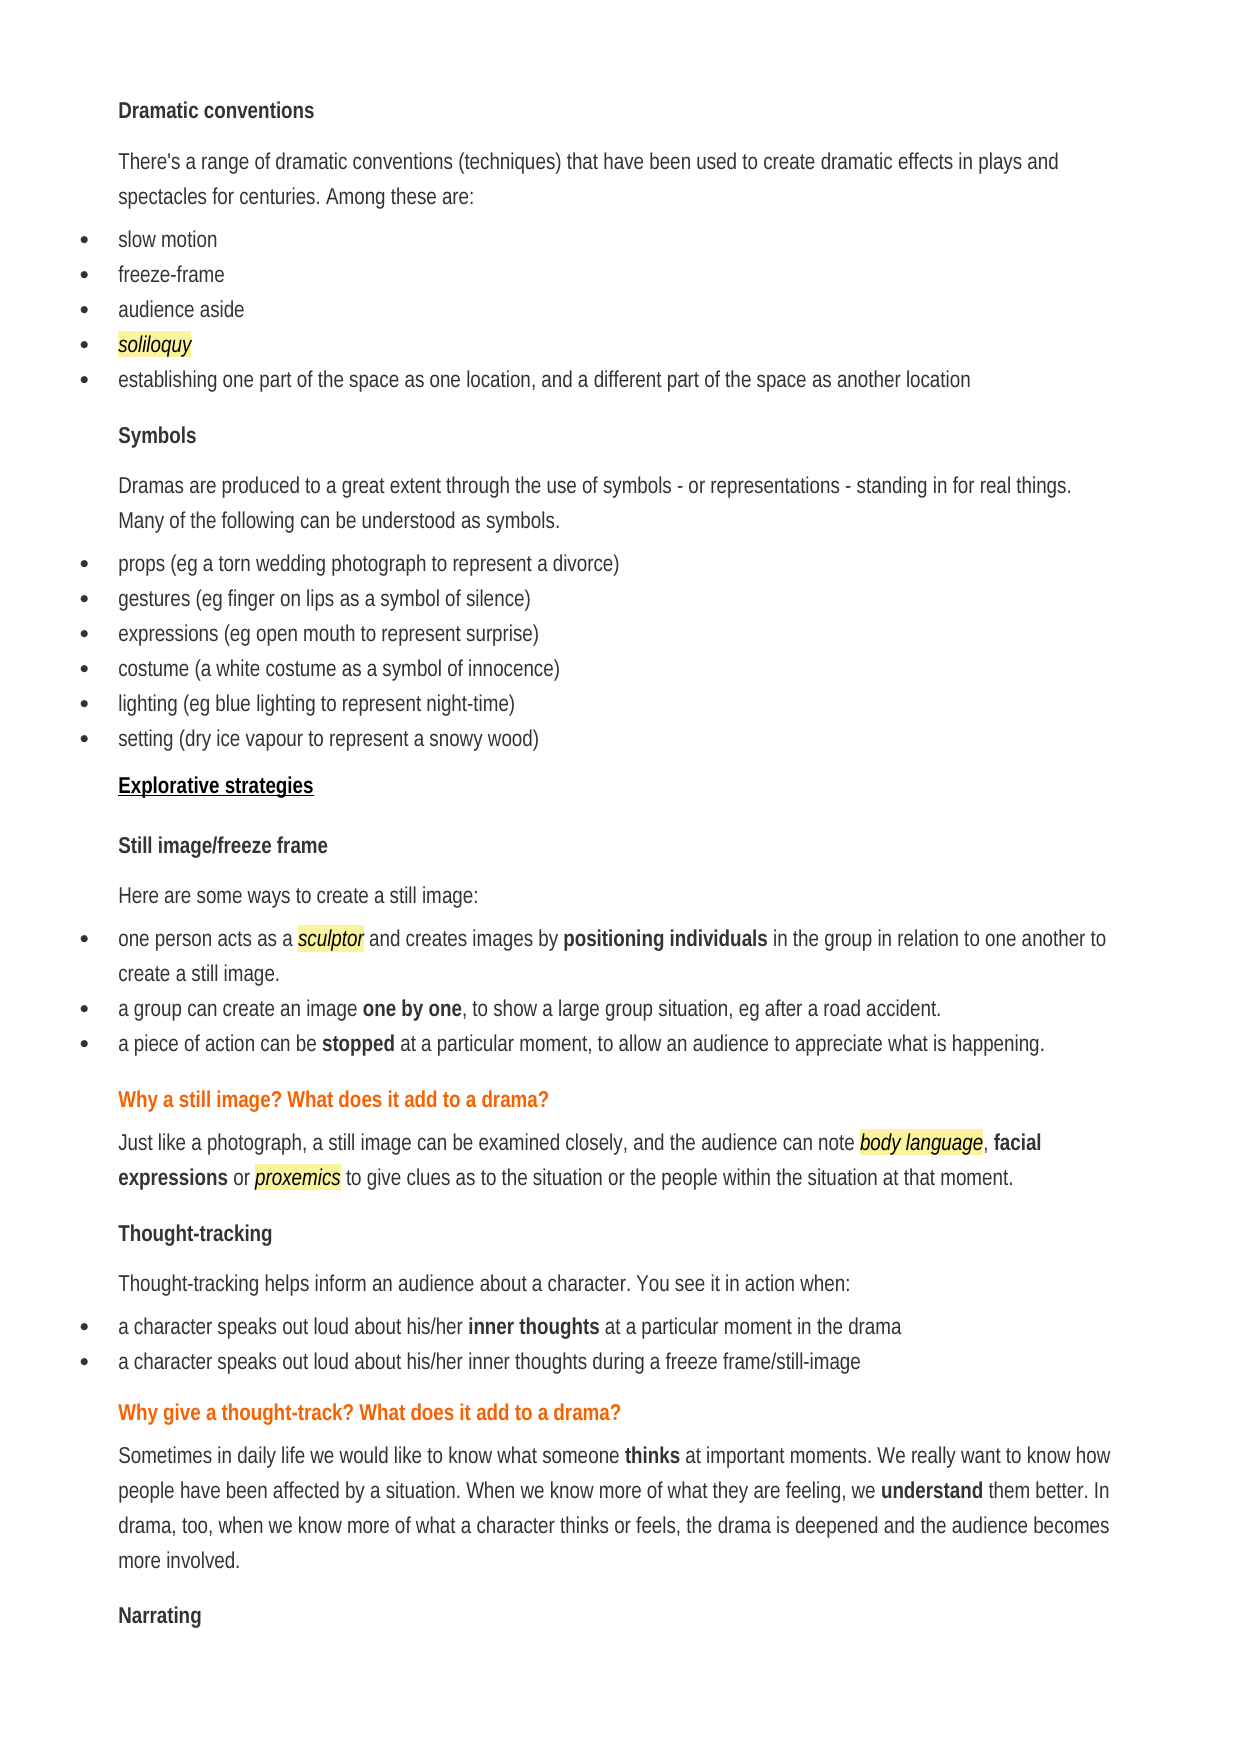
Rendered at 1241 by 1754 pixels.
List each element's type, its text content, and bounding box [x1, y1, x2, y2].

list a character speaks out loud about his/her inner thoughts at a particular moment in the drama [81, 1304, 1122, 1339]
text Explorative strategies [118, 772, 1122, 798]
text Just like a photograph, a still image can be examined closely, and the audience can note body language, facial expressions or proxemics to give clues as to the situation or the people within the situation at that moment. [118, 1120, 1122, 1190]
list props (eg a torn wedding photograph to represent a divorce) [81, 541, 1122, 576]
text Here are some ways to create a still image: [118, 874, 1122, 909]
list freeze-frame [81, 252, 1122, 287]
list lighting (eg blue lighting to represent night-time) [81, 681, 1122, 716]
text Sometimes in daily life we would like to know what someone thinks at important moments. We really want to know how people have been affected by a situation. When we know more of what they are feeling, we understand them better. In drama, too, when we know more of what a character thinks or feels, the drama is deepened and the audience becomes more involved. [118, 1433, 1122, 1573]
text Dramatic conventions [118, 89, 1122, 124]
text Why a still image? What does it add to a drama? [118, 1077, 1122, 1112]
list setting (dry ice vapour to represent a snowy wood) [81, 716, 1122, 751]
text There's a range of dramatic conventions (techniques) that have been used to create dramatic effects in plays and spectacles for centuries. Among these are: [118, 139, 1122, 209]
list a group can create an image one by one, to show a large group situation, eg after a road accident. [81, 987, 1122, 1022]
text Thought-tracking [118, 1211, 1122, 1246]
text Thought-tracking helps inform an audience about a character. You see it in action when: [118, 1262, 1122, 1297]
list a piece of action can be stopped at a particular moment, to allow an audience to appreciate what is happening. [81, 1022, 1122, 1057]
list gestures (eg finger on lips as a symbol of silence) [81, 576, 1122, 611]
text Narrating [118, 1594, 1122, 1629]
list establishing one part of the space as one location, and a different part of the space as another location [81, 357, 1122, 392]
list soliloquy [81, 322, 1122, 357]
list costume (a white costume as a symbol of innocence) [81, 646, 1122, 681]
list a character speaks out loud about his/her inner thoughts during a freeze frame/still-image [81, 1339, 1122, 1374]
list one person acts as a sculptor and creates images by positioning individuals in the group in relation to one another to create a still image. [81, 917, 1122, 987]
list expressions (eg open mouth to represent surprise) [81, 611, 1122, 646]
text Why give a thought-track? What does it add to a drama? [118, 1390, 1122, 1425]
text Dramas are produced to a great extent through the use of symbols - or representations - standing in for real things. Many of the following can be understood as symbols. [118, 463, 1122, 533]
text Still image/freeze frame [118, 823, 1122, 858]
text Symbols [118, 413, 1122, 448]
list audience aside [81, 287, 1122, 322]
list slow motion [81, 217, 1122, 252]
